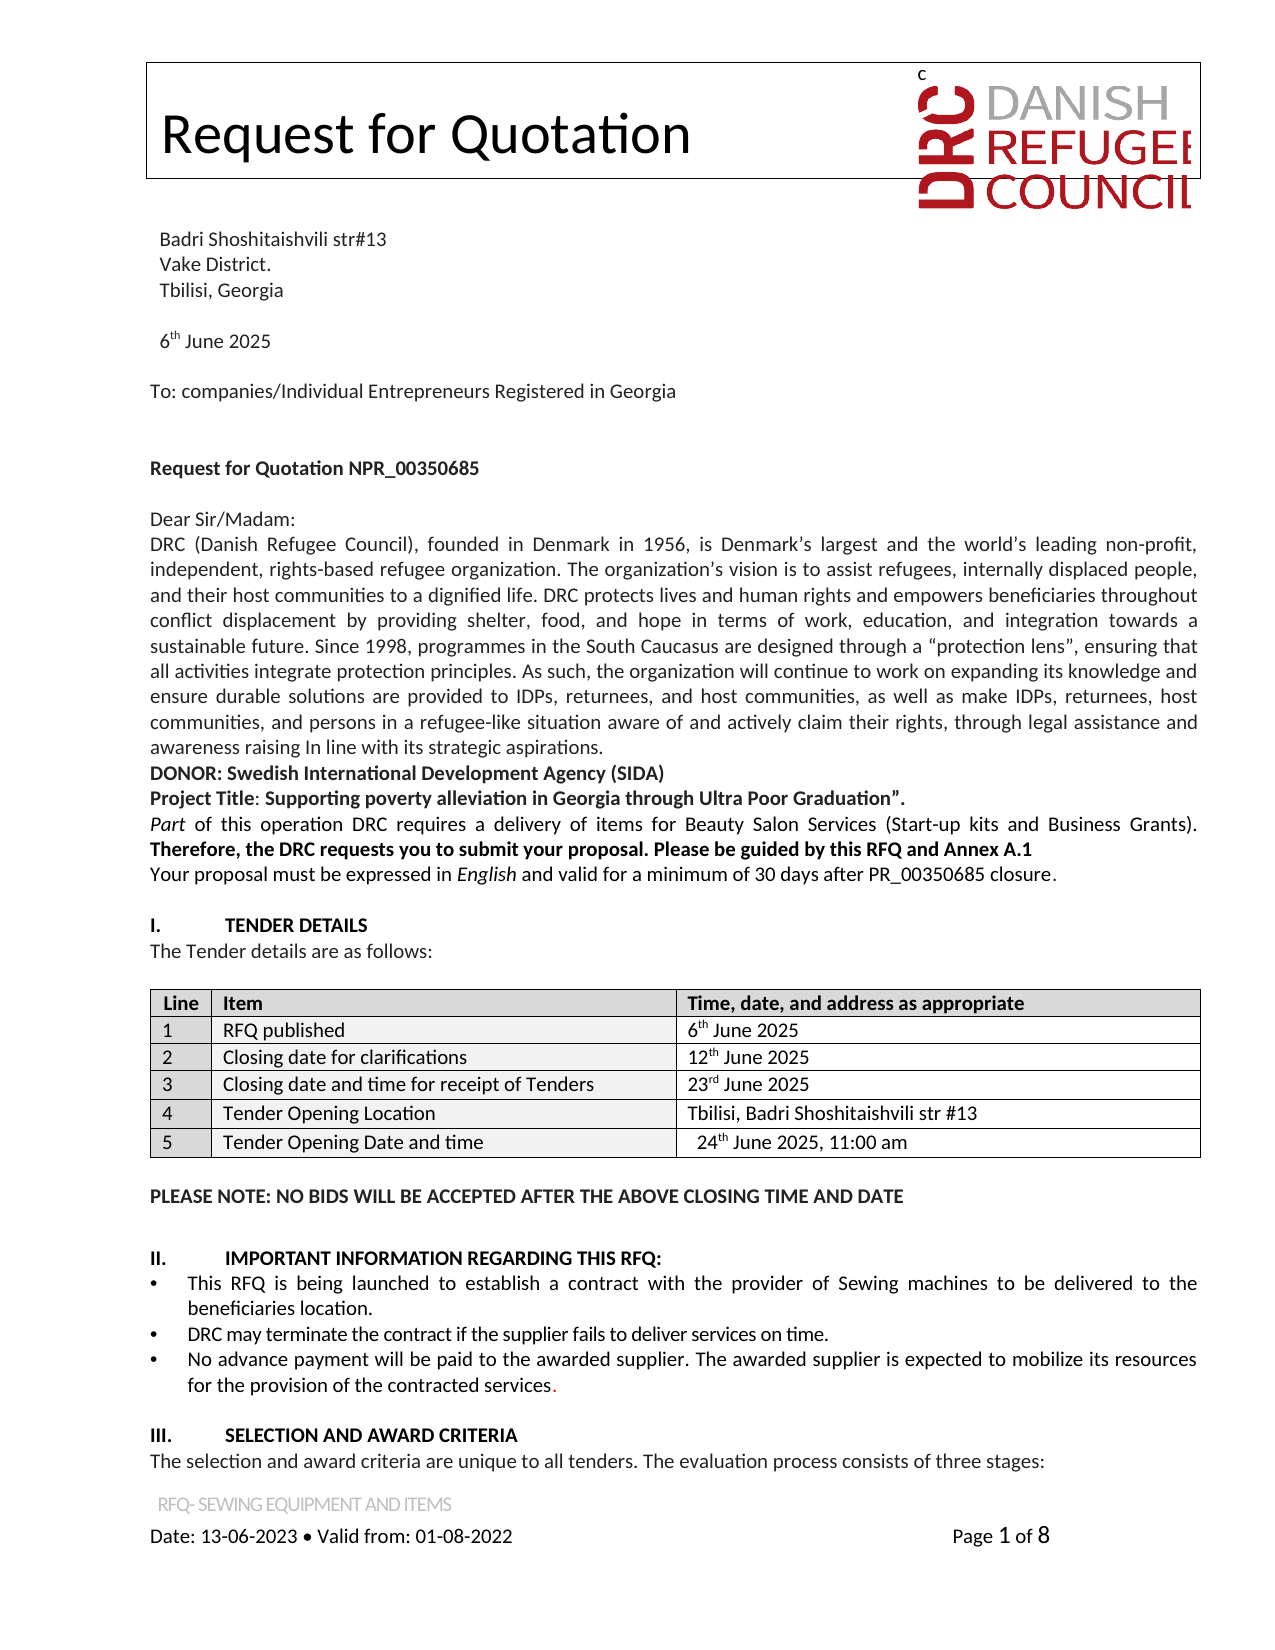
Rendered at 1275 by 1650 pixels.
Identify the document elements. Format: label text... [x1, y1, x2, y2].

list DRC may terminate the contract if the supplier fails to deliver services on time. [150, 1321, 1200, 1346]
text To: companies/Individual Entrepreneurs Registered in Georgia [150, 379, 1200, 404]
table_header Line [151, 990, 211, 1016]
picture [917, 86, 1191, 209]
text Your proposal must be expressed in English and valid for a minimum of 30 days after PR_00350685 closure. [150, 862, 1200, 887]
list No advance payment will be paid to the awarded supplier. The awarded supplier is expected to mobilize its resources for the provision of the contracted services. [150, 1346, 1200, 1397]
text Project Title: Supporting poverty alleviation in Georgia through Ultra Poor Graduation”. [150, 785, 1200, 811]
subtitle Important information regarding this RFq: [150, 1245, 1200, 1270]
table_cell Tender Opening Date and time [212, 1129, 676, 1157]
text DRC (Danish Refugee Council), founded in Denmark in 1956, is Denmark’s largest and the world’s leading non-profit, independent, rights-based refugee organization. The organization’s vision is to assist refugees, internally displaced people, and their host communities to a dignified life. DRC protects lives and human rights and empowers beneficiaries throughout conflict displacement by providing shelter, food, and hope in terms of work, education, and integration towards a sustainable future. Since 1998, programmes in the South Caucasus are designed through a “protection lens”, ensuring that all activities integrate protection principles. As such, the organization will continue to work on expanding its knowledge and ensure durable solutions are provided to IDPs, returnees, and host communities, as well as make IDPs, returnees, host communities, and persons in a refugee-like situation aware of and actively claim their rights, through legal assistance and awareness raising In line with its strategic aspirations. [150, 531, 1200, 760]
table_cell 24th June 2025, 11:00 am [677, 1129, 1200, 1157]
table_cell 4 [151, 1100, 211, 1128]
table_cell 12th June 2025 [677, 1044, 1200, 1070]
table_cell 1 [151, 1017, 211, 1043]
text DONOR: Swedish International Development Agency (SIDA) [150, 760, 1200, 785]
table_cell 5 [151, 1129, 211, 1157]
table_cell 23rd June 2025 [677, 1071, 1200, 1099]
text 6th June 2025 [150, 328, 1200, 353]
text The selection and award criteria are unique to all tenders. The evaluation process consists of three stages: [150, 1448, 1200, 1473]
table_cell Closing date for clarifications [212, 1044, 676, 1070]
text Request for Quotation NPR_00350685 [150, 455, 1200, 480]
table_cell Tender Opening Location [212, 1100, 676, 1128]
table_cell 6th June 2025 [677, 1017, 1200, 1043]
table_header Time, date, and address as appropriate [677, 990, 1200, 1016]
text Tbilisi, Georgia [150, 277, 1200, 302]
list The Tender details are as follows: [150, 938, 1200, 963]
text Dear Sir/Madam: [150, 506, 1200, 531]
subtitle Selection and Award Criteria [150, 1423, 1200, 1448]
subtitle Tender Details [150, 912, 1200, 938]
table_cell Tbilisi, Badri Shoshitaishvili str #13 [677, 1100, 1200, 1128]
table_header Item [212, 990, 676, 1016]
table_cell 2 [151, 1044, 211, 1070]
list PLEASE NOTE: NO BIDS WILL BE ACCEPTED AFTER THE ABOVE CLOSING TIME AND DATE [150, 1184, 1200, 1209]
text Vake District. [150, 252, 1200, 277]
list This RFQ is being launched to establish a contract with the provider of Sewing machines to be delivered to the beneficiaries location. [150, 1270, 1200, 1321]
table_cell RFQ published [212, 1017, 676, 1043]
table_cell Closing date and time for receipt of Tenders [212, 1071, 676, 1099]
table_cell 3 [151, 1071, 211, 1099]
text Part of this operation DRC requires a delivery of items for Beauty Salon Services (Start-up kits and Business Grants). Therefore, the DRC requests you to submit your proposal. Please be guided by this RFQ and Annex A.1 [150, 811, 1200, 862]
text Badri Shoshitaishvili str#13 [150, 226, 1200, 252]
